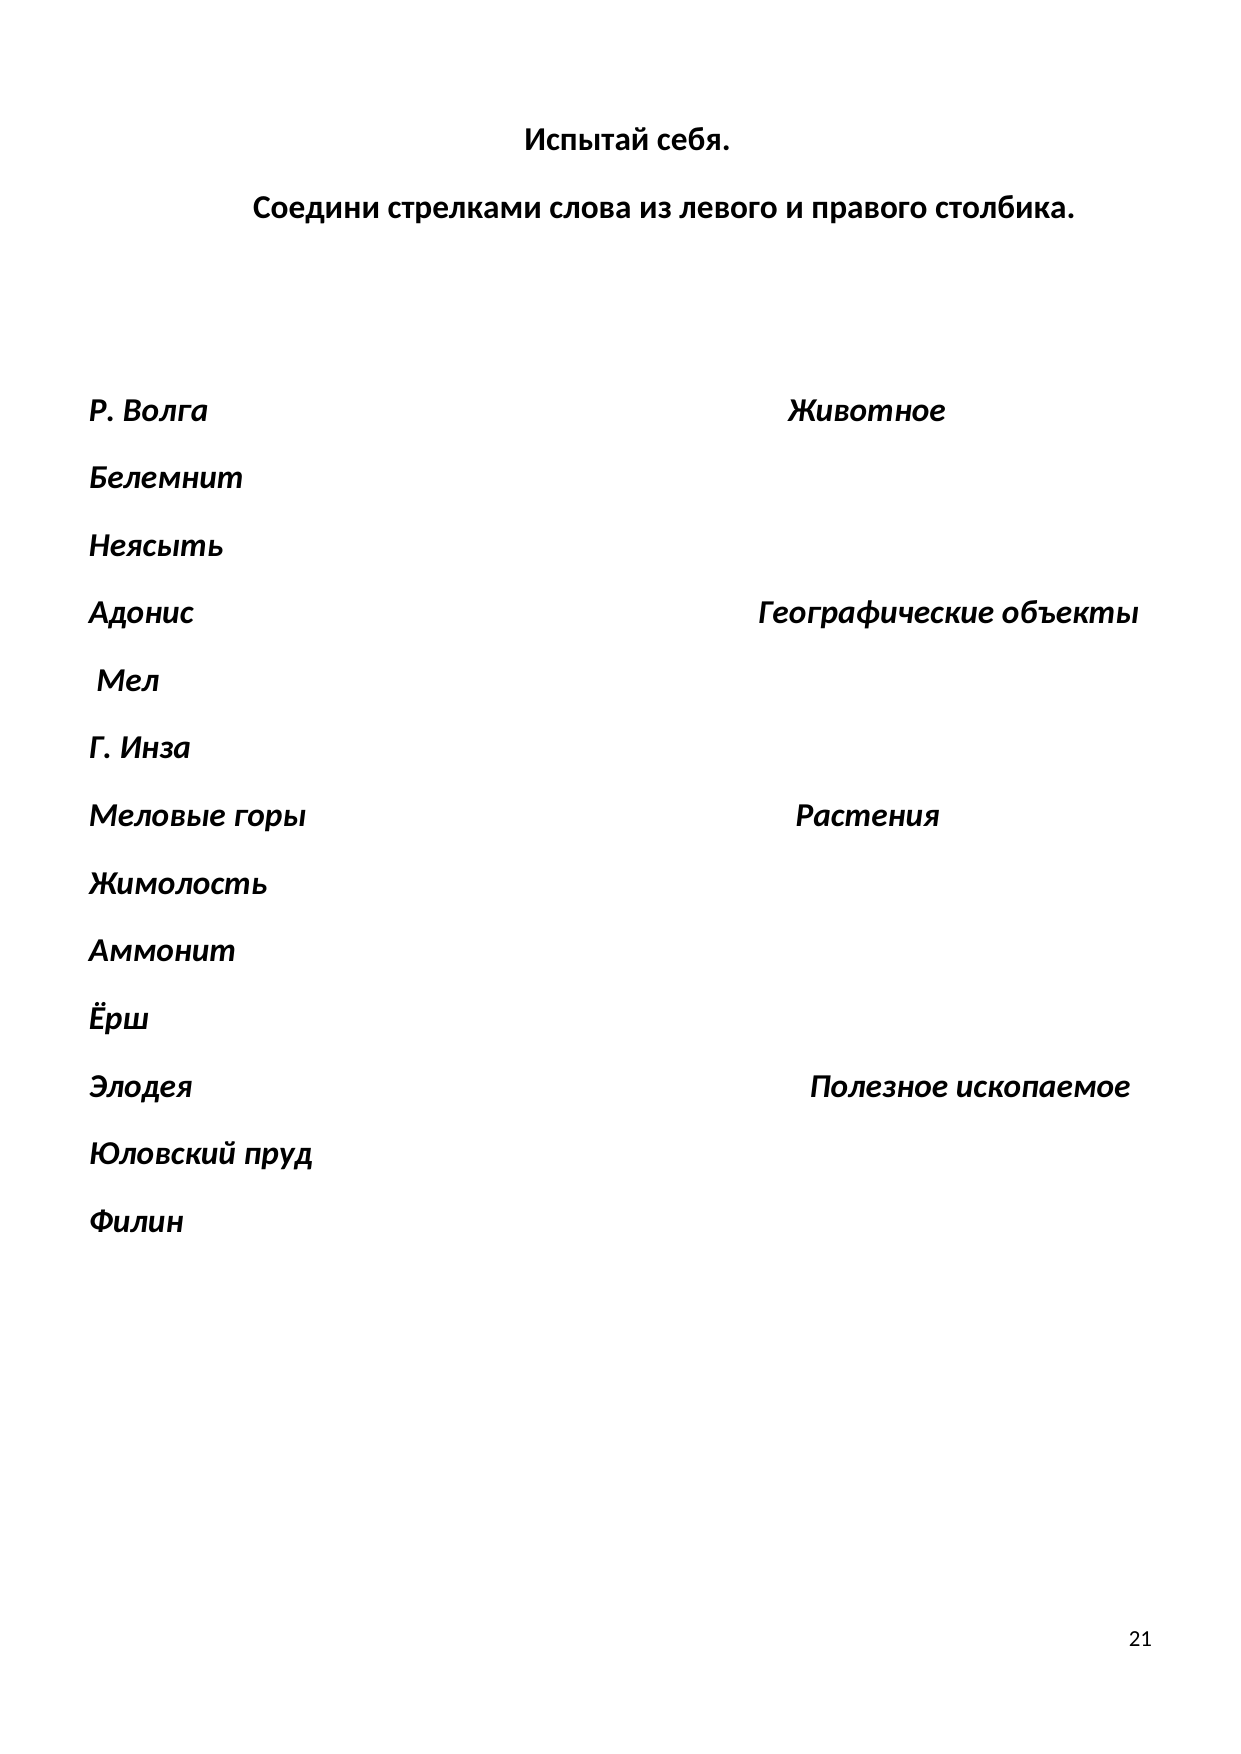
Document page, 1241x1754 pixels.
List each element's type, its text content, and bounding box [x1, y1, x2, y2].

text Белемнит [88, 456, 1152, 497]
text Ёрш [88, 997, 1152, 1038]
text Р. Волга Животное [88, 388, 1152, 429]
text Неясыть [88, 524, 1152, 564]
text Г. Инза [88, 727, 1152, 767]
text Испытай себя. [103, 118, 1152, 159]
text Мел [88, 659, 1152, 700]
text Филин [88, 1200, 1152, 1241]
text Аммонит [88, 929, 1152, 970]
text Юловский пруд [88, 1132, 1152, 1173]
text Меловые горы Растения [88, 794, 1152, 835]
text Элодея Полезное ископаемое [88, 1064, 1152, 1105]
text Соедини стрелками слова из левого и правого столбика. [177, 186, 1152, 226]
text Жимолость [88, 862, 1152, 902]
text Адонис Географические объекты [88, 591, 1152, 632]
